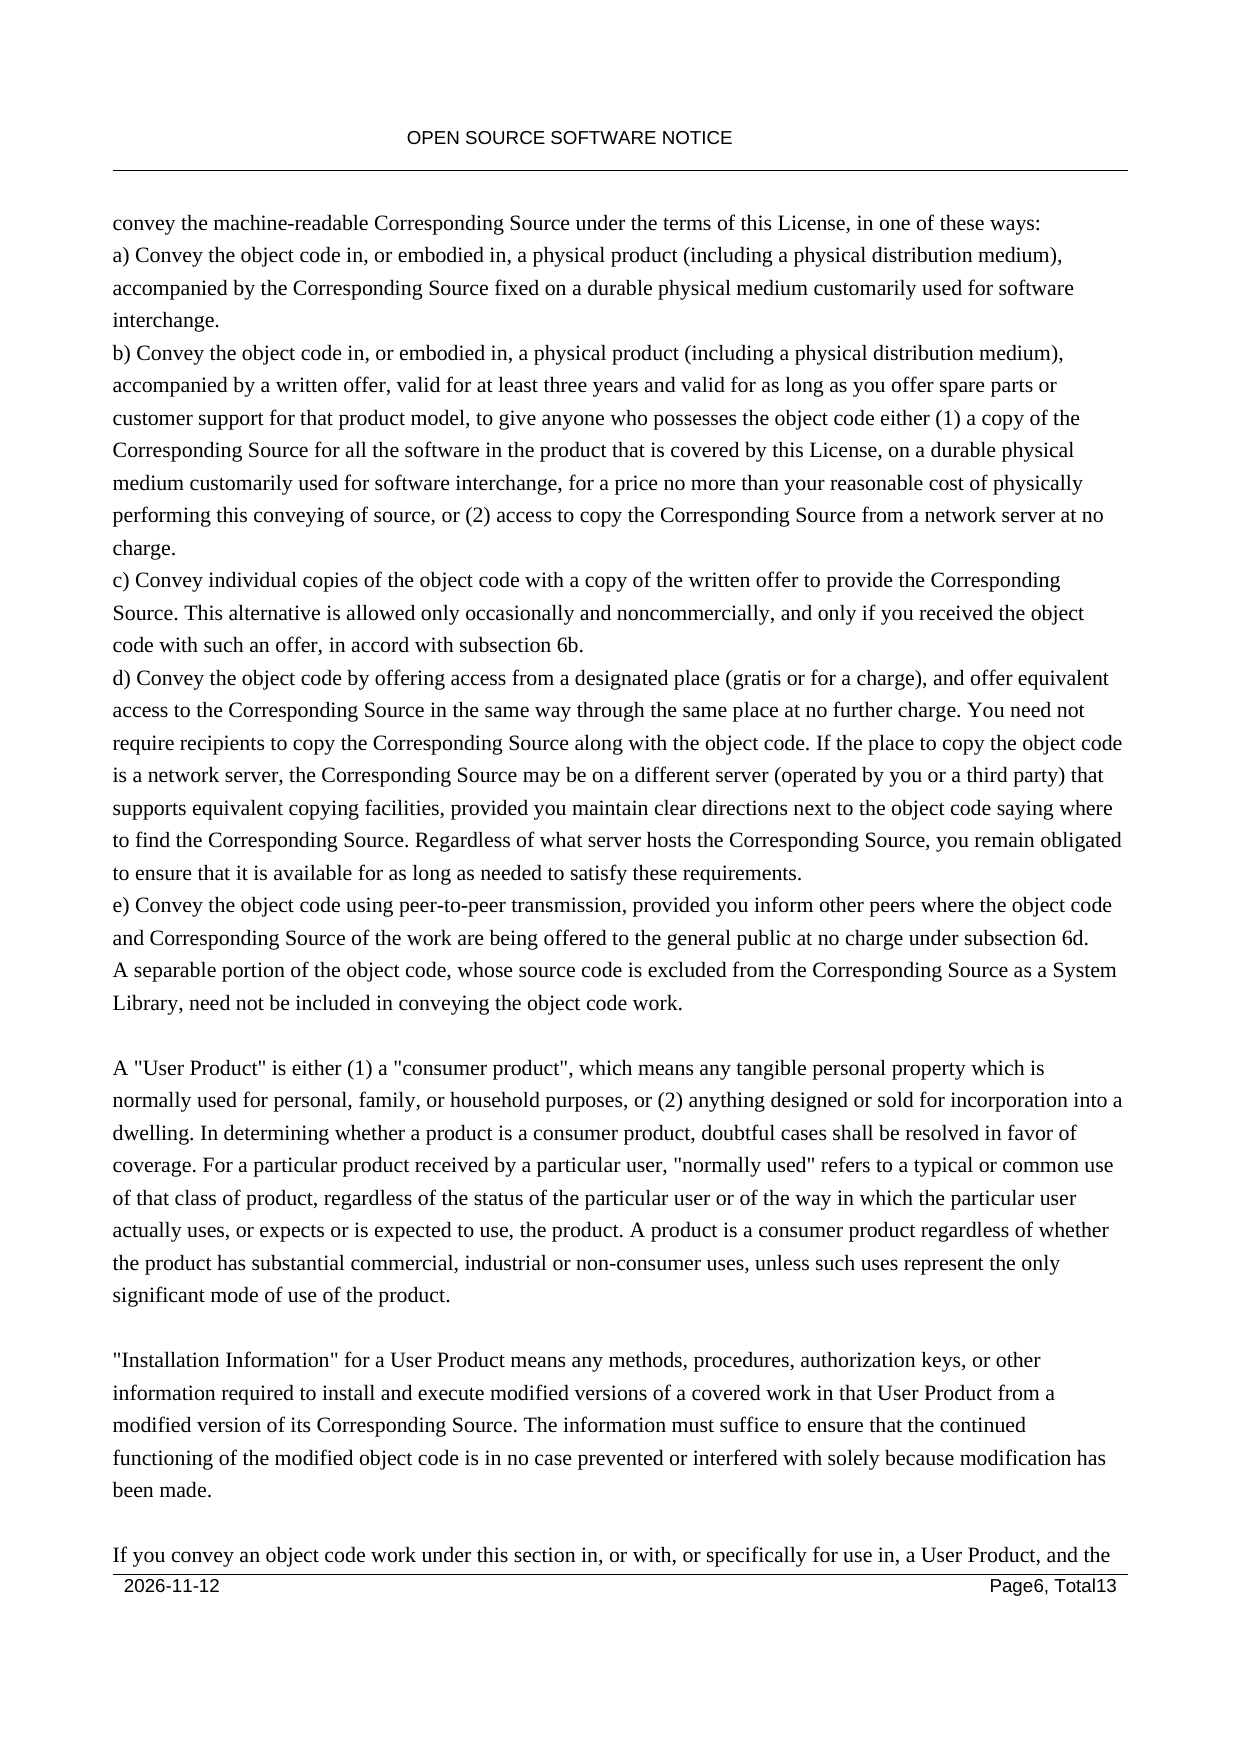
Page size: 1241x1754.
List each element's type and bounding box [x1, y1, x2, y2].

text [112, 206, 1128, 1571]
